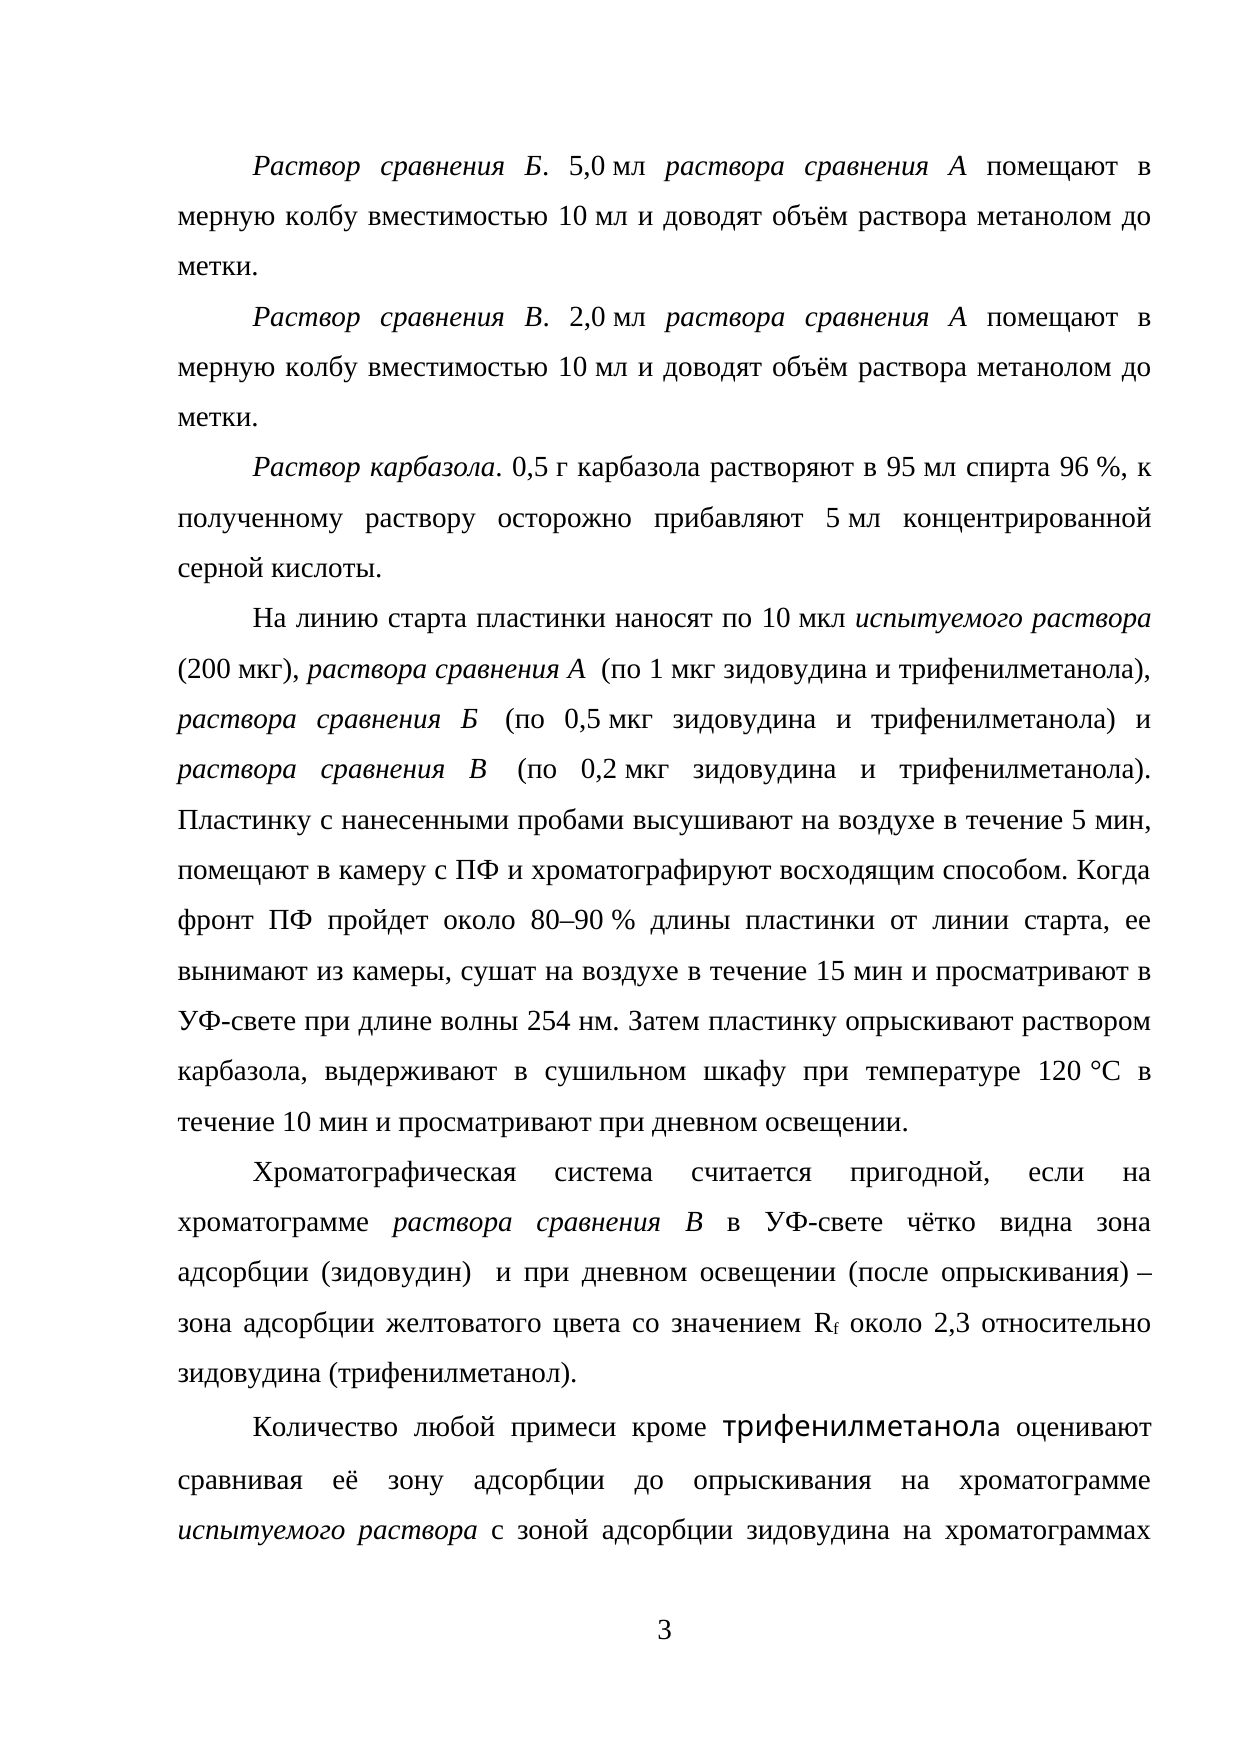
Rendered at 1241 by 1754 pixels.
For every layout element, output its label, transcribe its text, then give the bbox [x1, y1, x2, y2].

text На линию старта пластинки наносят по 10 мкл испытуемого раствора (200 мкг), раствора сравнения А (по 1 мкг зидовудина и трифенилметанола), раствора сравнения Б (по 0,5 мкг зидовудина и трифенилметанола) и раствора сравнения В (по 0,2 мкг зидовудина и трифенилметанола). Пластинку с нанесенными пробами высушивают на воздухе в течение 5 мин, помещают в камеру с ПФ и хроматографируют восходящим способом. Когда фронт ПФ пройдет около 80–90 % длины пластинки от линии старта, ее вынимают из камеры, сушат на воздухе в течение 15 мин и просматривают в УФ-свете при длине волны 254 нм. Затем пластинку опрыскивают раствором карбазола, выдерживают в сушильном шкафу при температуре 120 °С в течение 10 мин и просматривают при дневном освещении. [177, 601, 1152, 1137]
text Хроматографическая система считается пригодной, если на хроматограмме раствора сравнения В в УФ-свете чётко видна зона адсорбции (зидовудин) и при дневном освещении (после опрыскивания) – зона адсорбции желтоватого цвета со значением Rf около 2,3 относительно зидовудина (трифенилметанол). [177, 1154, 1152, 1389]
text Раствор сравнения В. 2,0 мл раствора сравнения А помещают в мерную колбу вместимостью 10 мл и доводят объём раствора метанолом до метки. [177, 299, 1152, 433]
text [177, 1406, 1152, 1546]
text Раствор карбазола. 0,5 г карбазола растворяют в 95 мл спирта 96 %, к полученному раствору осторожно прибавляют 5 мл концентрированной серной кислоты. [177, 449, 1152, 584]
text Раствор сравнения Б. 5,0 мл раствора сравнения А помещают в мерную колбу вместимостью 10 мл и доводят объём раствора метанолом до метки. [177, 148, 1152, 282]
